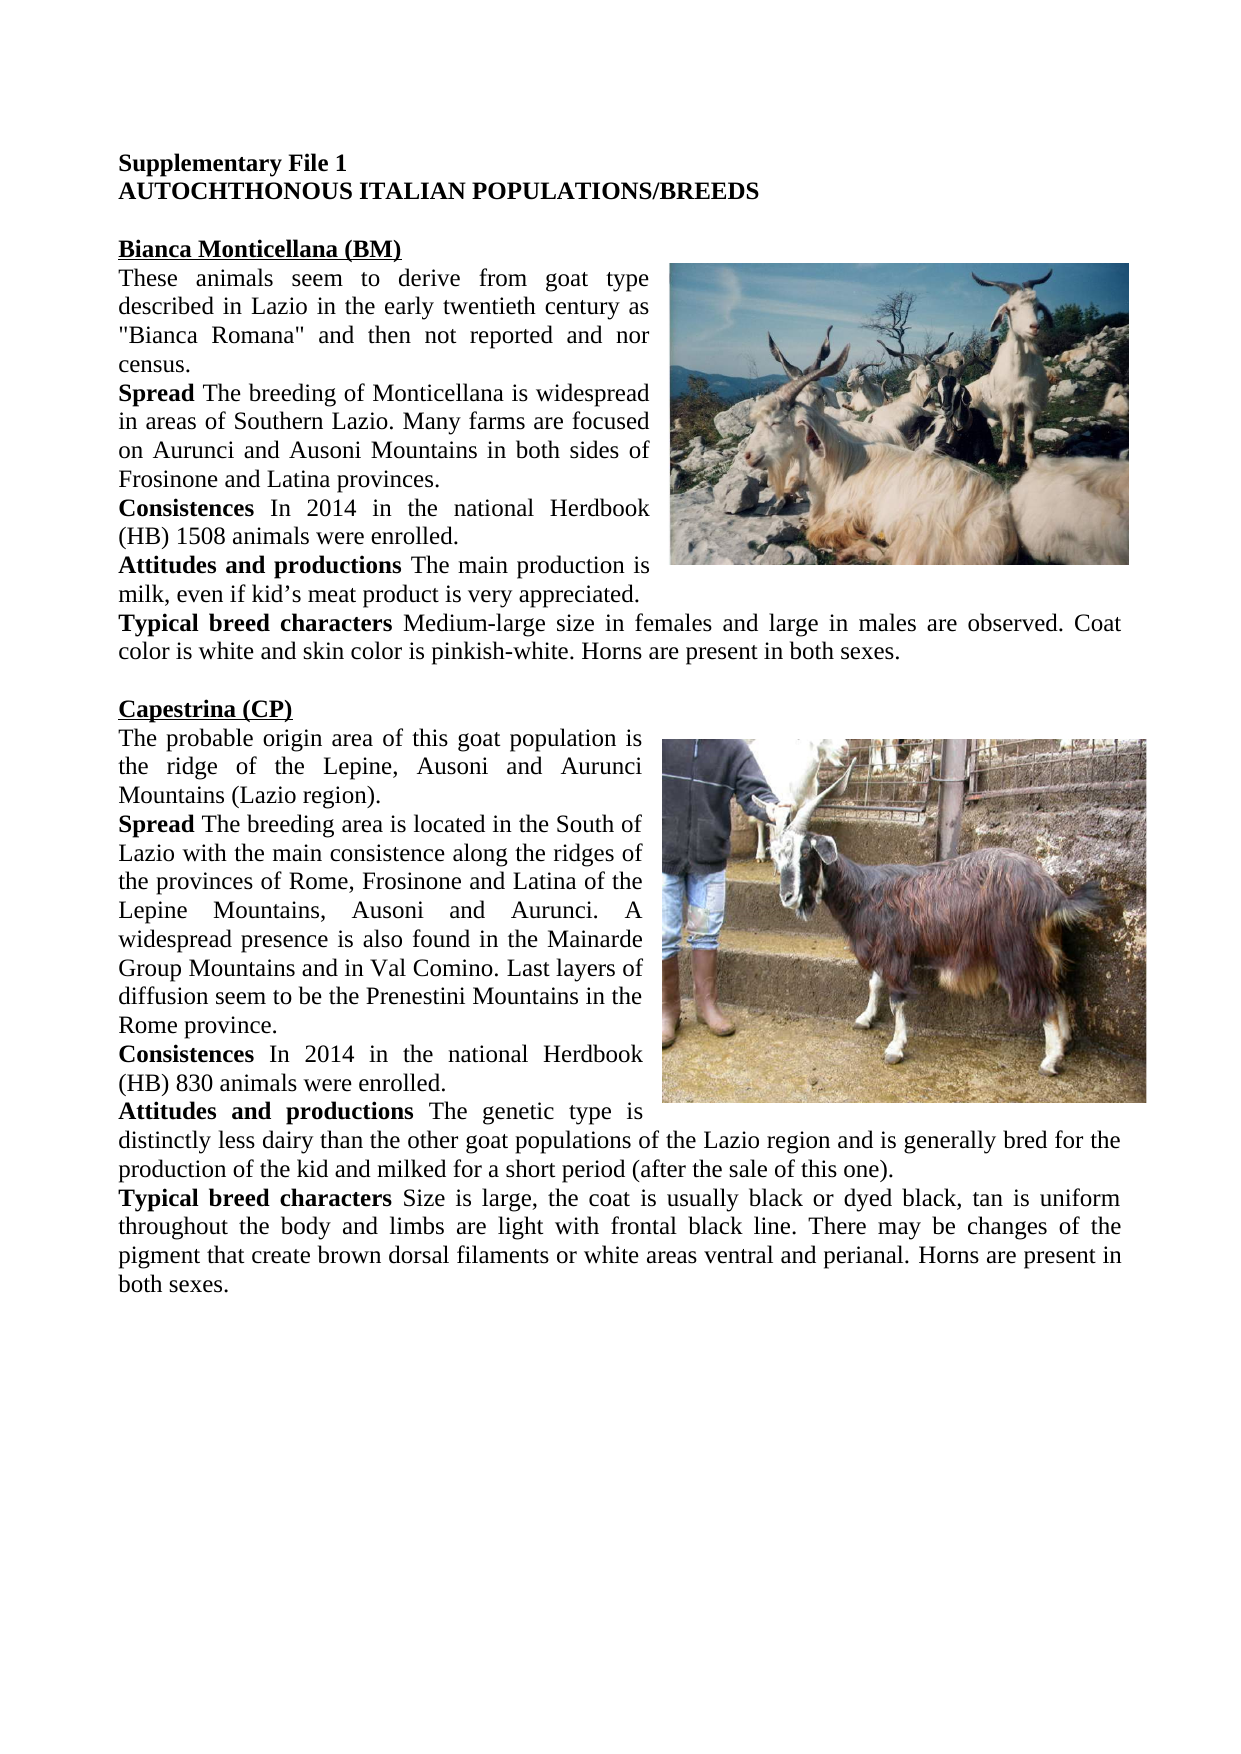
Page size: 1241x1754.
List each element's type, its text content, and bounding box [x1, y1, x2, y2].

text Bianca Monticellana (BM) [118, 234, 1122, 263]
text Spread The breeding area is located in the South of Lazio with the main consistence along the ridges of the provinces of Rome, Frosinone and Latina of the Lepine Mountains, Ausoni and Aurunci. A widespread presence is also found in the Mainarde Group Mountains and in Val Comino. Last layers of diffusion seem to be the Prenestini Mountains in the Rome province. [118, 809, 662, 1039]
text Consistences In 2014 in the national Herdbook (HB) 1508 animals were enrolled. [118, 493, 668, 550]
text AUTOCHTHONOUS ITALIAN POPULATIONS/BREEDS [118, 176, 1122, 205]
text Typical breed characters Medium-large size in females and large in males are observed. Coat color is white and skin color is pinkish-white. Horns are present in both sexes. [118, 608, 1122, 665]
text Supplementary File 1 [118, 148, 1122, 176]
text Consistences In 2014 in the national Herdbook (HB) 830 animals were enrolled. [118, 1039, 662, 1096]
text Typical breed characters Size is large, the coat is usually black or dyed black, tan is uniform throughout the body and limbs are light with frontal black line. There may be changes of the pigment that create brown dorsal filaments or white areas ventral and perianal. Horns are present in both sexes. [118, 1183, 1122, 1298]
text Capestrina (CP) [118, 694, 1122, 723]
text The probable origin area of this goat population is the ridge of the Lepine, Ausoni and Aurunci Mountains (Lazio region). [118, 723, 1122, 809]
picture [662, 739, 1147, 1103]
text Attitudes and productions The main production is milk, even if kid’s meat product is very appreciated. [118, 550, 1122, 608]
text Attitudes and productions The genetic type is distinctly less dairy than the other goat populations of the Lazio region and is generally bred for the production of the kid and milked for a short period (after the sale of this one). [118, 1096, 1122, 1183]
text Spread The breeding of Monticellana is widespread in areas of Southern Lazio. Many farms are focused on Aurunci and Ausoni Mountains in both sides of Frosinone and Latina provinces. [118, 378, 668, 493]
text These animals seem to derive from goat type described in Lazio in the early twentieth century as "Bianca Romana" and then not reported and nor census. [118, 263, 668, 378]
picture [668, 263, 1129, 565]
